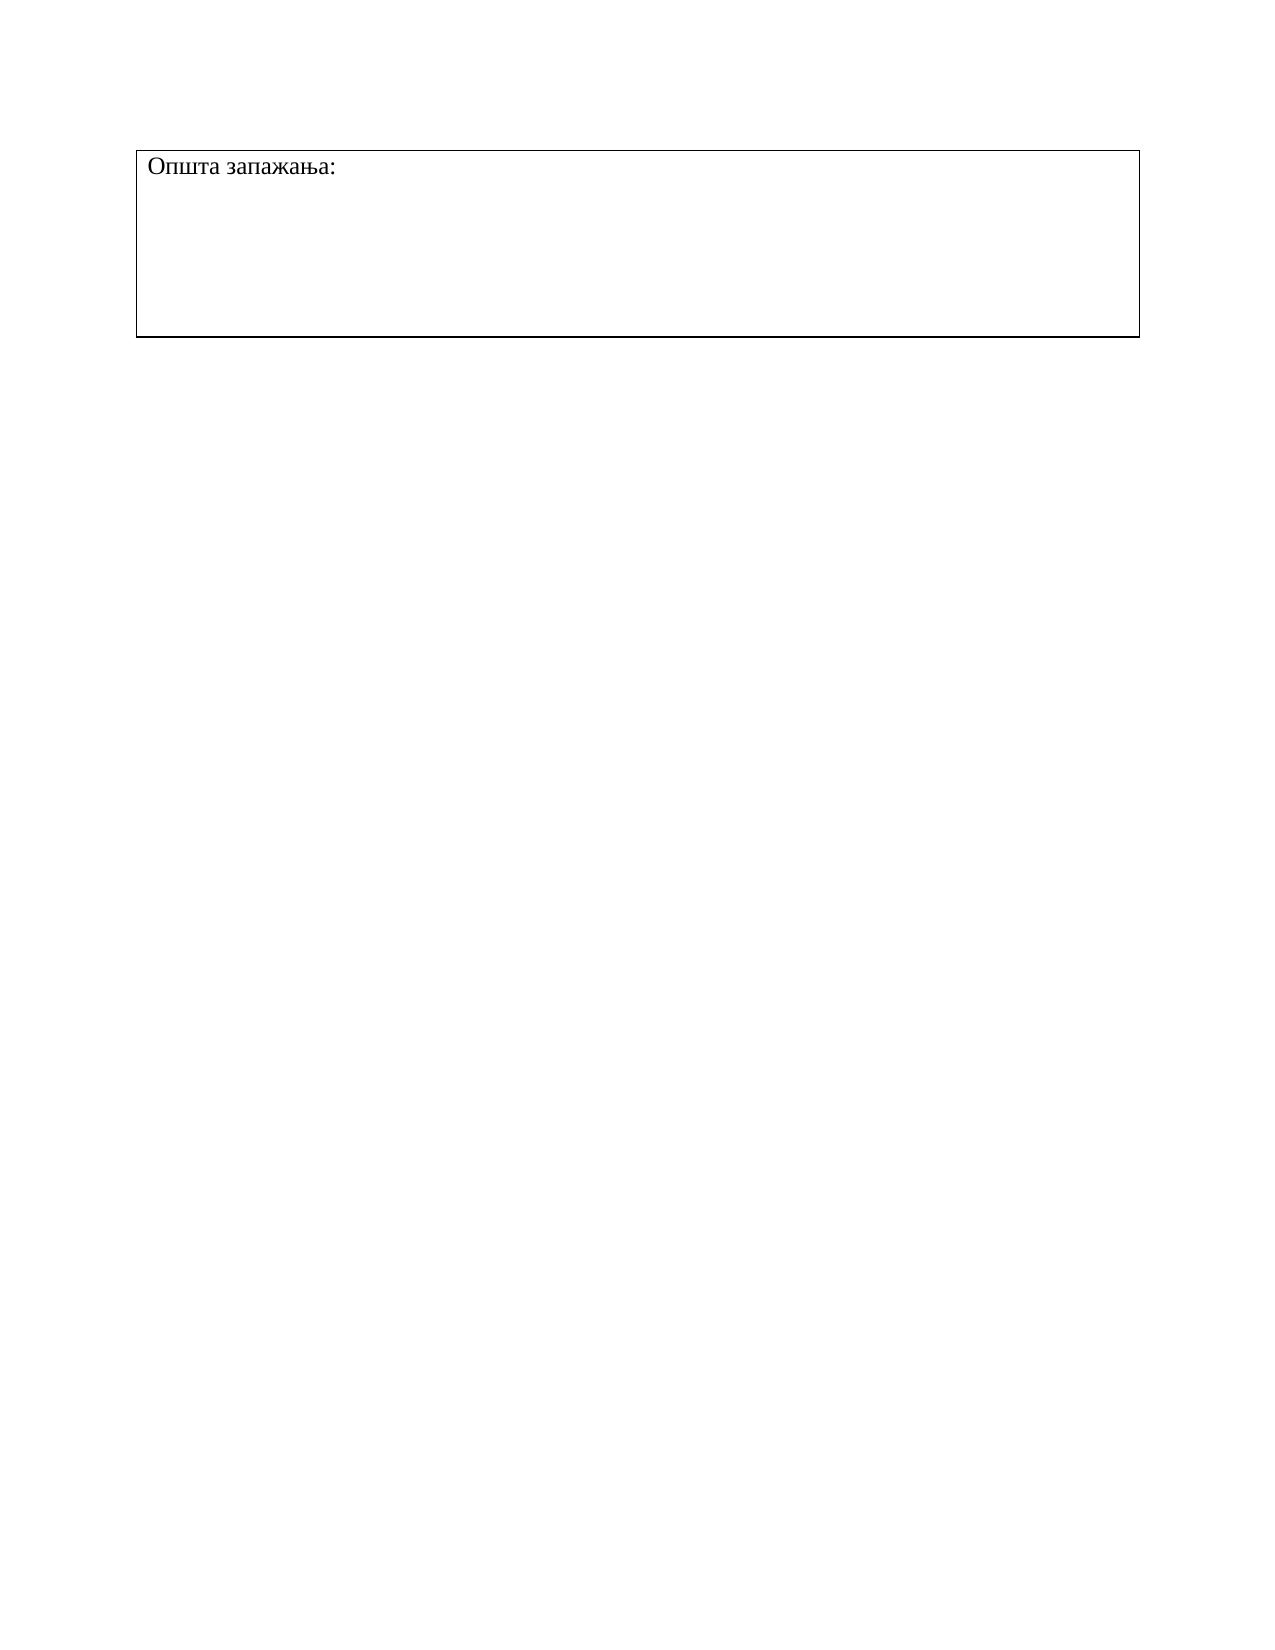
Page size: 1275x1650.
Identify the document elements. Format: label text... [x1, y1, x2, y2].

table_cell Општа запажања: [137, 151, 1139, 336]
